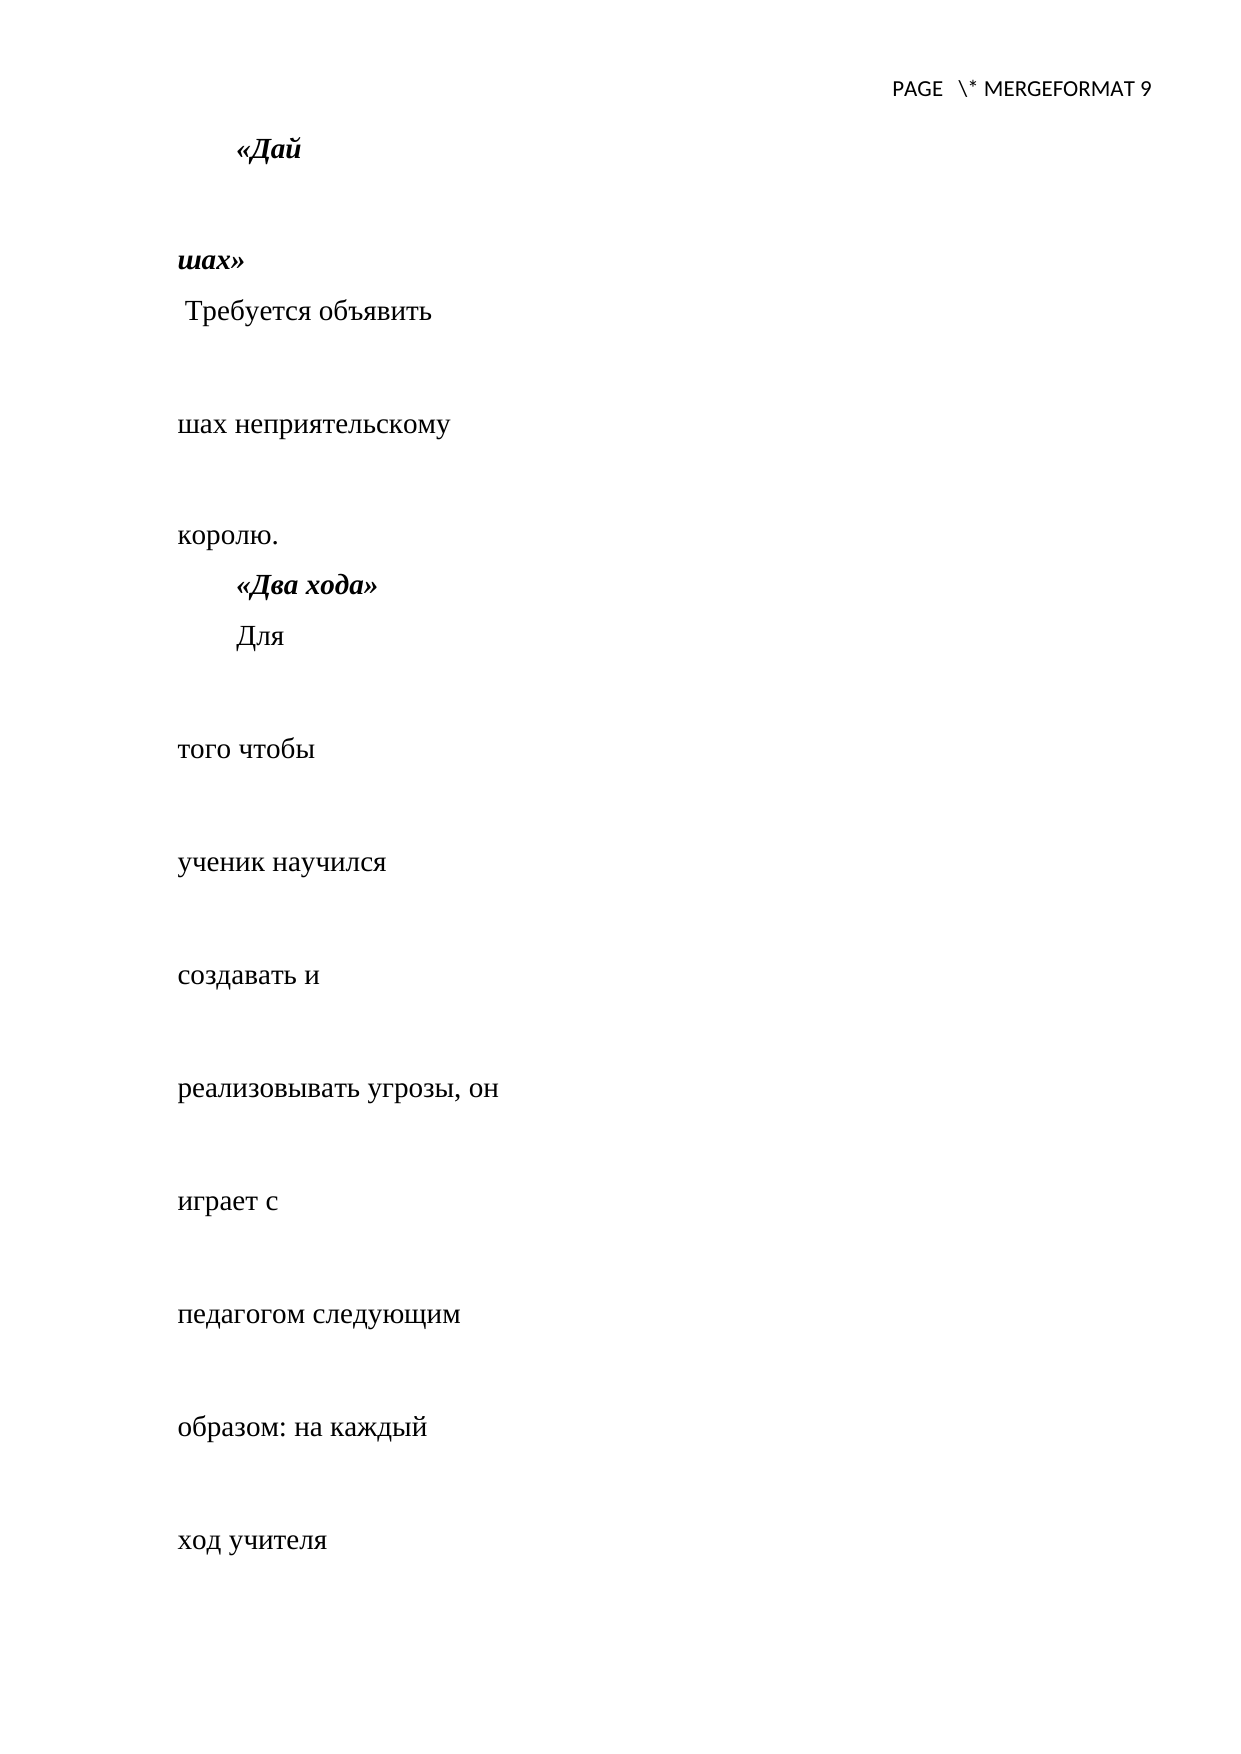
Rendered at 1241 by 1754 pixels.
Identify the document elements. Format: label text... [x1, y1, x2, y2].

text «Два хода» [177, 567, 1152, 601]
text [177, 617, 1152, 1616]
text Требуется объявить ‏ㅤ шах неприятельскому ‏ㅤ королю. [177, 292, 1152, 550]
text «Дай ‏ㅤ шах» [177, 130, 1152, 275]
